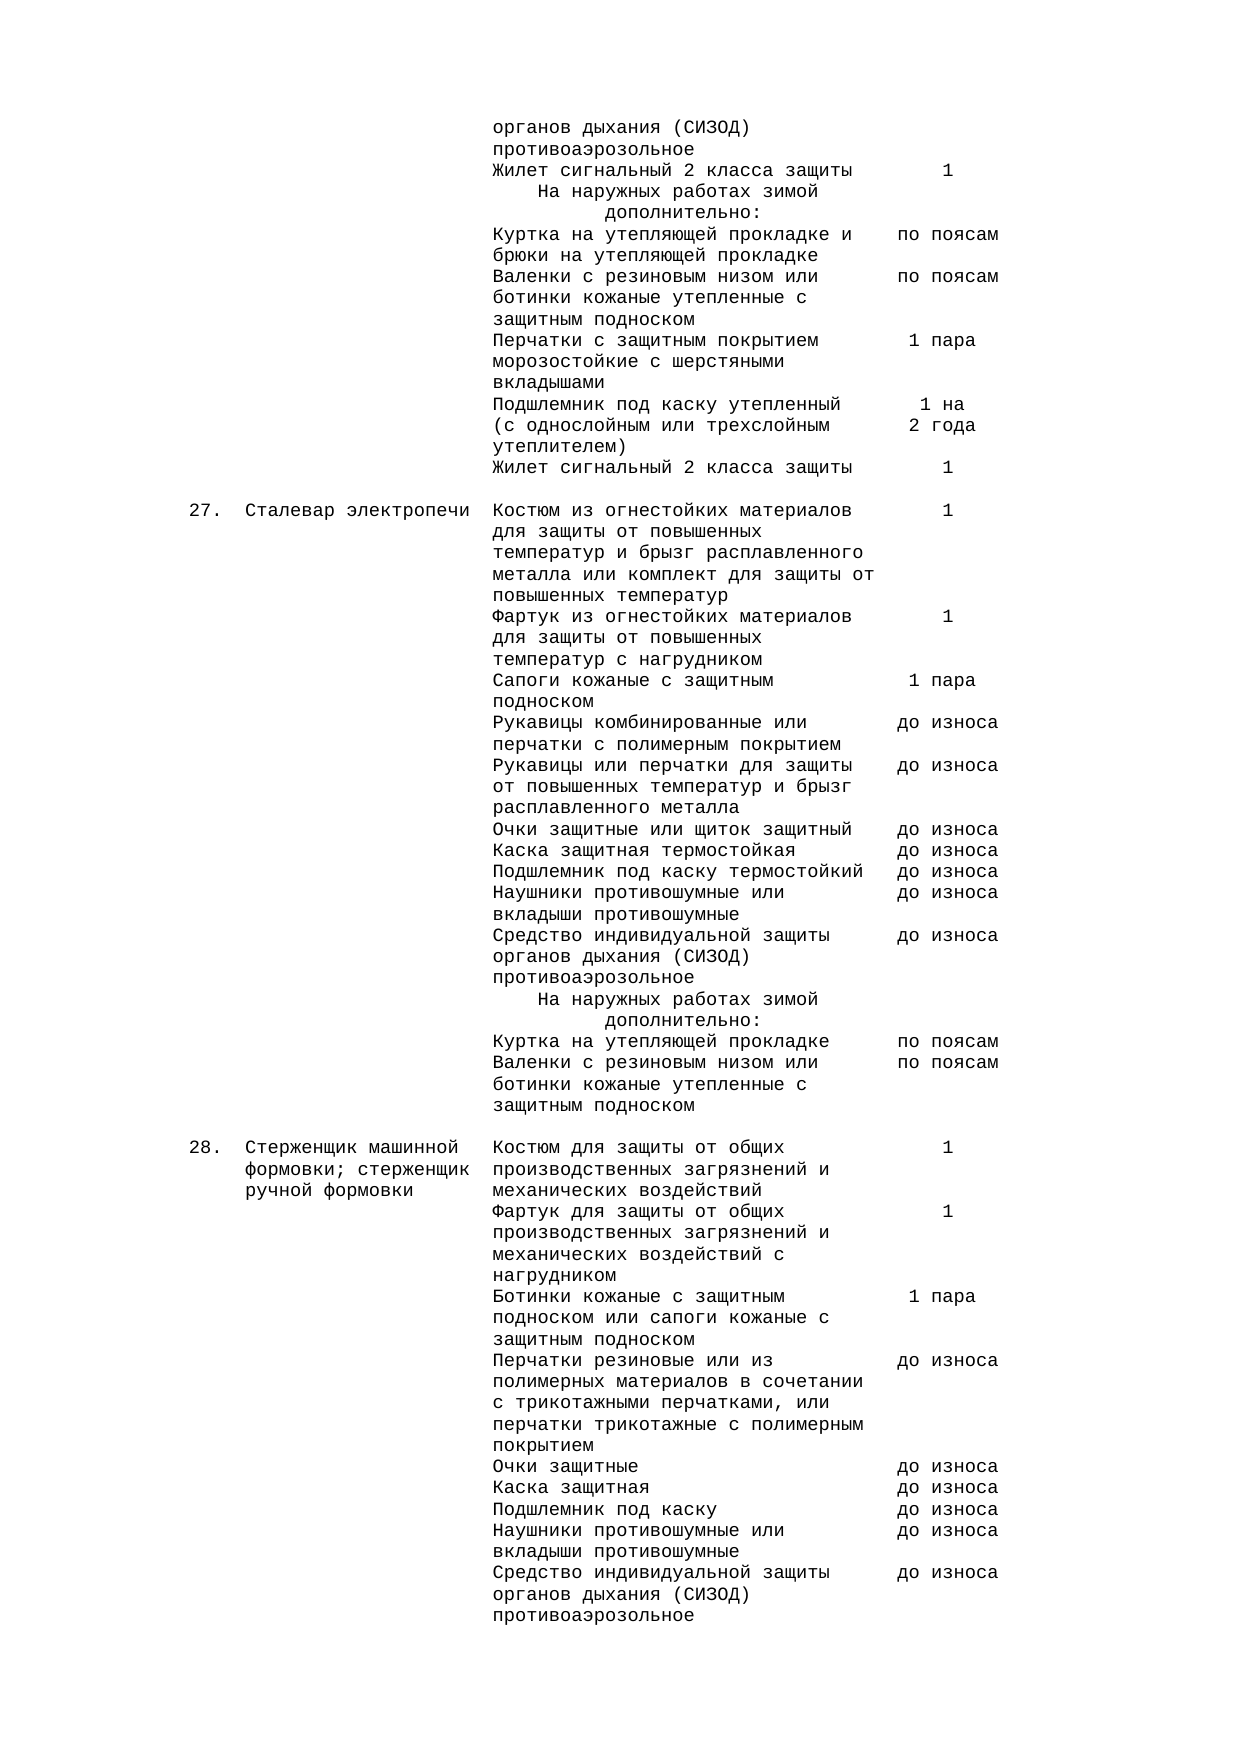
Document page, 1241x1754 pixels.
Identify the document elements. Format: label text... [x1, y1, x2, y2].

text Сапоги кожаные с защитным 1 пара [177, 671, 1152, 692]
text защитным подноском [177, 1096, 1152, 1117]
text от повышенных температур и брызг [177, 777, 1152, 798]
text Наушники противошумные или до износа [177, 883, 1152, 904]
text Каска защитная термостойкая до износа [177, 841, 1152, 862]
text органов дыхания (СИЗОД) [177, 1584, 1152, 1606]
text ручной формовки механических воздействий [177, 1181, 1152, 1202]
text противоаэрозольное [177, 968, 1152, 989]
text механических воздействий с [177, 1244, 1152, 1266]
text для защиты от повышенных [177, 628, 1152, 649]
text дополнительно: [177, 203, 1152, 224]
text температур и брызг расплавленного [177, 543, 1152, 564]
text перчатки с полимерным покрытием [177, 734, 1152, 756]
text Ботинки кожаные с защитным 1 пара [177, 1287, 1152, 1308]
text морозостойкие с шерстяными [177, 352, 1152, 373]
text с трикотажными перчатками, или [177, 1393, 1152, 1414]
text подноском или сапоги кожаные с [177, 1308, 1152, 1329]
text Очки защитные или щиток защитный до износа [177, 819, 1152, 841]
text вкладыши противошумные [177, 1542, 1152, 1563]
text 27. Сталевар электропечи Костюм из огнестойких материалов 1 [177, 501, 1152, 522]
text Фартук для защиты от общих 1 [177, 1202, 1152, 1223]
text защитным подноском [177, 1329, 1152, 1351]
text брюки на утепляющей прокладке [177, 246, 1152, 267]
text органов дыхания (СИЗОД) [177, 118, 1152, 139]
text На наружных работах зимой [177, 182, 1152, 203]
text вкладышами [177, 373, 1152, 394]
text Средство индивидуальной защиты до износа [177, 1563, 1152, 1584]
text Куртка на утепляющей прокладке по поясам [177, 1032, 1152, 1053]
text Фартук из огнестойких материалов 1 [177, 607, 1152, 628]
text Перчатки с защитным покрытием 1 пара [177, 331, 1152, 352]
text формовки; стерженщик производственных загрязнений и [177, 1159, 1152, 1181]
text для защиты от повышенных [177, 522, 1152, 543]
text ботинки кожаные утепленные с [177, 1074, 1152, 1096]
text ботинки кожаные утепленные с [177, 288, 1152, 309]
text температур с нагрудником [177, 649, 1152, 671]
text противоаэрозольное [177, 139, 1152, 161]
text металла или комплект для защиты от [177, 564, 1152, 586]
text Подшлемник под каску до износа [177, 1499, 1152, 1521]
text Очки защитные до износа [177, 1457, 1152, 1478]
text На наружных работах зимой [177, 989, 1152, 1011]
text Валенки с резиновым низом или по поясам [177, 1053, 1152, 1074]
text Куртка на утепляющей прокладке и по поясам [177, 224, 1152, 246]
text полимерных материалов в сочетании [177, 1372, 1152, 1393]
text Рукавицы комбинированные или до износа [177, 713, 1152, 734]
text вкладыши противошумные [177, 904, 1152, 926]
text 28. Стерженщик машинной Костюм для защиты от общих 1 [177, 1138, 1152, 1159]
text Средство индивидуальной защиты до износа [177, 926, 1152, 947]
text подноском [177, 692, 1152, 713]
text нагрудником [177, 1266, 1152, 1287]
text Перчатки резиновые или из до износа [177, 1351, 1152, 1372]
text повышенных температур [177, 586, 1152, 607]
text Подшлемник под каску утепленный 1 на [177, 394, 1152, 416]
text утеплителем) [177, 437, 1152, 458]
text покрытием [177, 1436, 1152, 1457]
text противоаэрозольное [177, 1606, 1152, 1627]
text Подшлемник под каску термостойкий до износа [177, 862, 1152, 883]
text производственных загрязнений и [177, 1223, 1152, 1244]
text (с однослойным или трехслойным 2 года [177, 416, 1152, 437]
text Рукавицы или перчатки для защиты до износа [177, 756, 1152, 777]
text Валенки с резиновым низом или по поясам [177, 267, 1152, 288]
text Жилет сигнальный 2 класса защиты 1 [177, 458, 1152, 479]
text дополнительно: [177, 1011, 1152, 1032]
text органов дыхания (СИЗОД) [177, 947, 1152, 968]
text расплавленного металла [177, 798, 1152, 819]
text Наушники противошумные или до износа [177, 1521, 1152, 1542]
text Жилет сигнальный 2 класса защиты 1 [177, 161, 1152, 182]
text перчатки трикотажные с полимерным [177, 1414, 1152, 1436]
text защитным подноском [177, 309, 1152, 331]
text Каска защитная до износа [177, 1478, 1152, 1499]
